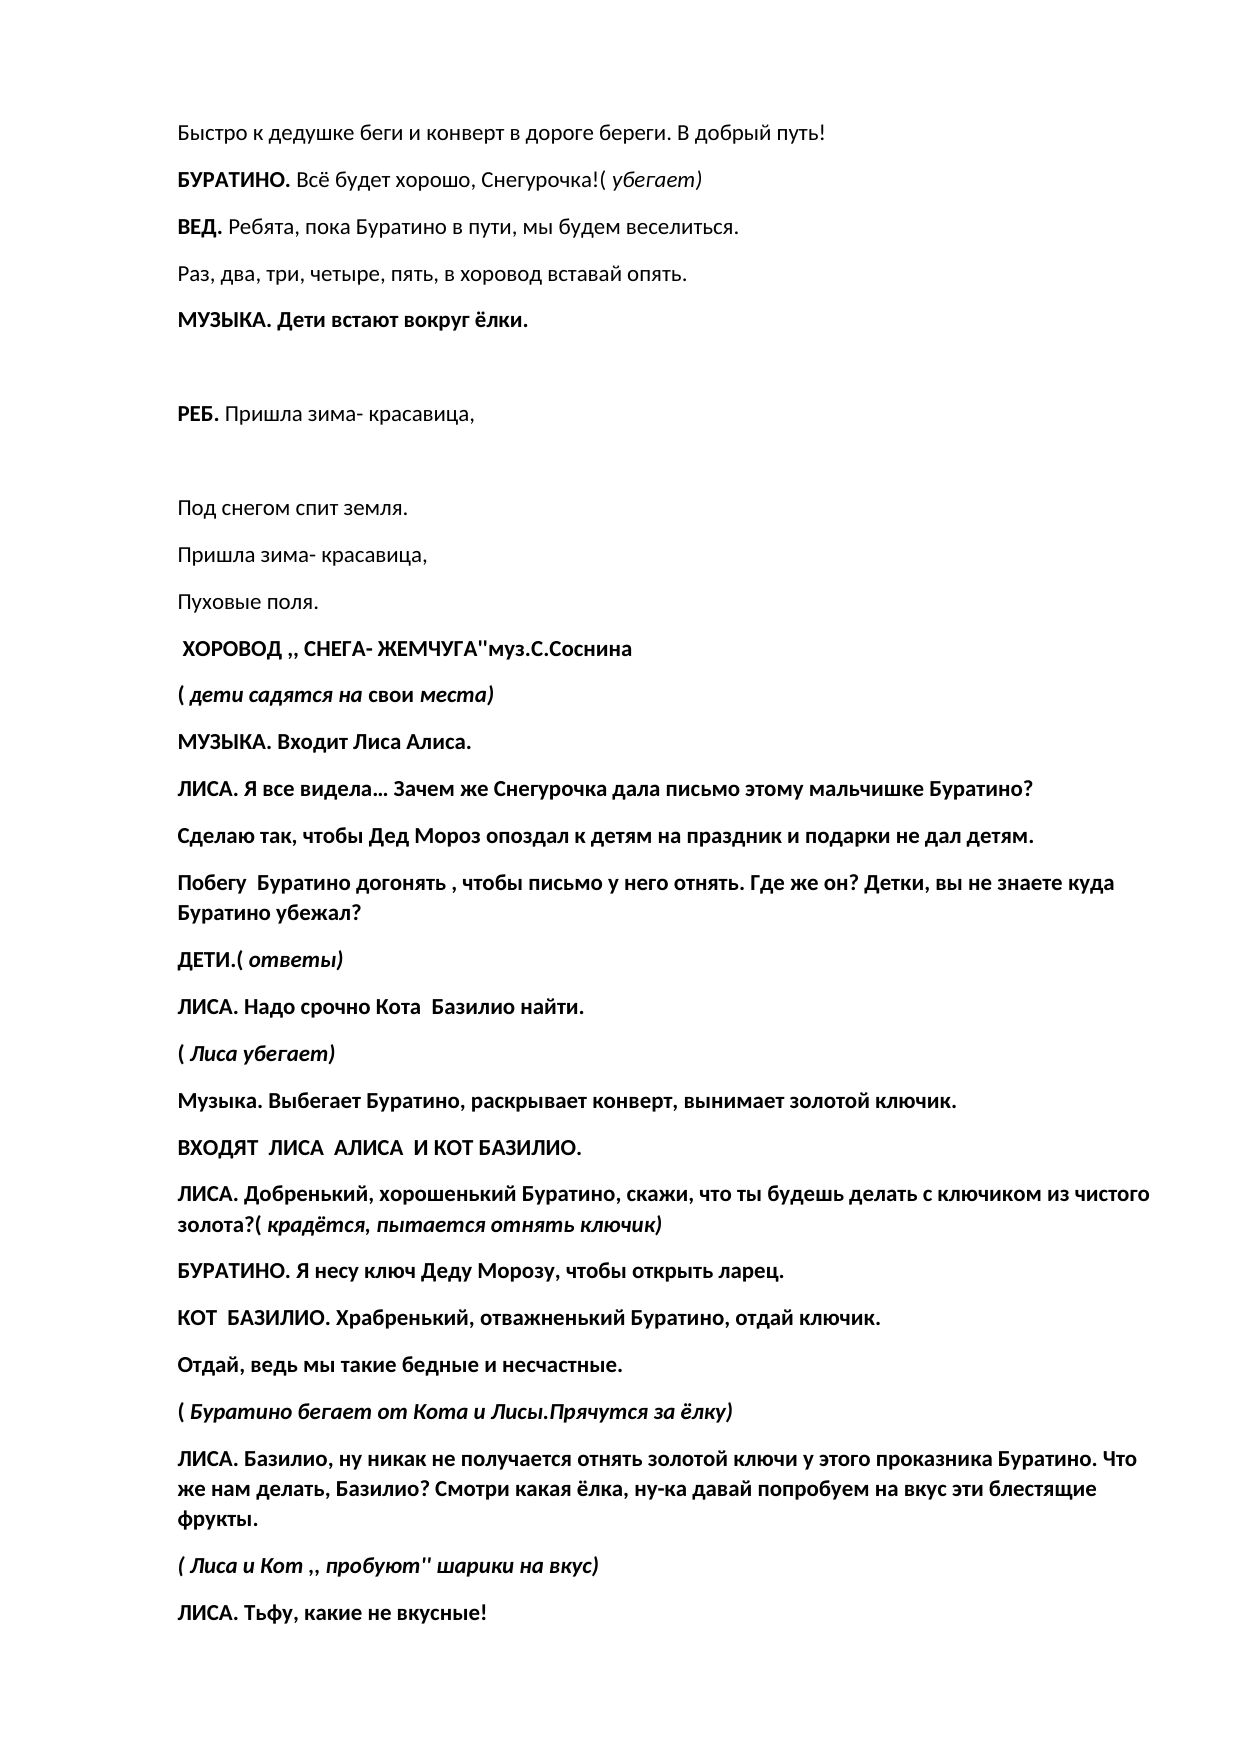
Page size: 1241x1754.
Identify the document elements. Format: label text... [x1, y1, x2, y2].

text Быстро к дедушке беги и конверт в дороге береги. В добрый путь! [177, 118, 1152, 146]
text БУРАТИНО. Я несу ключ Деду Морозу, чтобы открыть ларец. [177, 1257, 1152, 1285]
text Пришла зима- красавица, [177, 540, 1152, 568]
text МУЗЫКА. Дети встают вокруг ёлки. [177, 306, 1152, 334]
text ( Лиса убегает) [177, 1039, 1152, 1067]
text ДЕТИ.( ответы) [177, 945, 1152, 973]
text Сделаю так, чтобы Дед Мороз опоздал к детям на праздник и подарки не дал детям. [177, 821, 1152, 849]
text Отдай, ведь мы такие бедные и несчастные. [177, 1350, 1152, 1378]
text ХОРОВОД ,, СНЕГА- ЖЕМЧУГА''муз.С.Соснина [177, 634, 1152, 662]
text ЛИСА. Добренький, хорошенький Буратино, скажи, что ты будешь делать с ключиком из чистого золота?( крадётся, пытается отнять ключик) [177, 1179, 1152, 1238]
text МУЗЫКА. Входит Лиса Алиса. [177, 727, 1152, 756]
text ( Лиса и Кот ,, пробуют'' шарики на вкус) [177, 1551, 1152, 1579]
text Побегу Буратино догонять , чтобы письмо у него отнять. Где же он? Детки, вы не знаете куда Буратино убежал? [177, 868, 1152, 926]
text ( Буратино бегает от Кота и Лисы.Прячутся за ёлку) [177, 1397, 1152, 1425]
text ВЕД. Ребята, пока Буратино в пути, мы будем веселиться. [177, 212, 1152, 240]
text Под снегом спит земля. [177, 493, 1152, 521]
text Музыка. Выбегает Буратино, раскрывает конверт, вынимает золотой ключик. [177, 1086, 1152, 1114]
text ЛИСА. Я все видела… Зачем же Снегурочка дала письмо этому мальчишке Буратино? [177, 774, 1152, 802]
text Пуховые поля. [177, 587, 1152, 615]
text ЛИСА. Тьфу, какие не вкусные! [177, 1598, 1152, 1626]
text ЛИСА. Надо срочно Кота Базилио найти. [177, 992, 1152, 1020]
text КОТ БАЗИЛИО. Храбренький, отважненький Буратино, отдай ключик. [177, 1303, 1152, 1332]
text ЛИСА. Базилио, ну никак не получается отнять золотой ключи у этого проказника Буратино. Что же нам делать, Базилио? Смотри какая ёлка, ну-ка давай попробуем на вкус эти блестящие фрукты. [177, 1444, 1152, 1533]
text ( дети садятся на свои места) [177, 681, 1152, 709]
text РЕБ. Пришла зима- красавица, [177, 399, 1152, 427]
text ВХОДЯТ ЛИСА АЛИСА И КОТ БАЗИЛИО. [177, 1133, 1152, 1161]
text БУРАТИНО. Всё будет хорошо, Снегурочка!( убегает) [177, 165, 1152, 193]
text Раз, два, три, четыре, пять, в хоровод вставай опять. [177, 259, 1152, 287]
